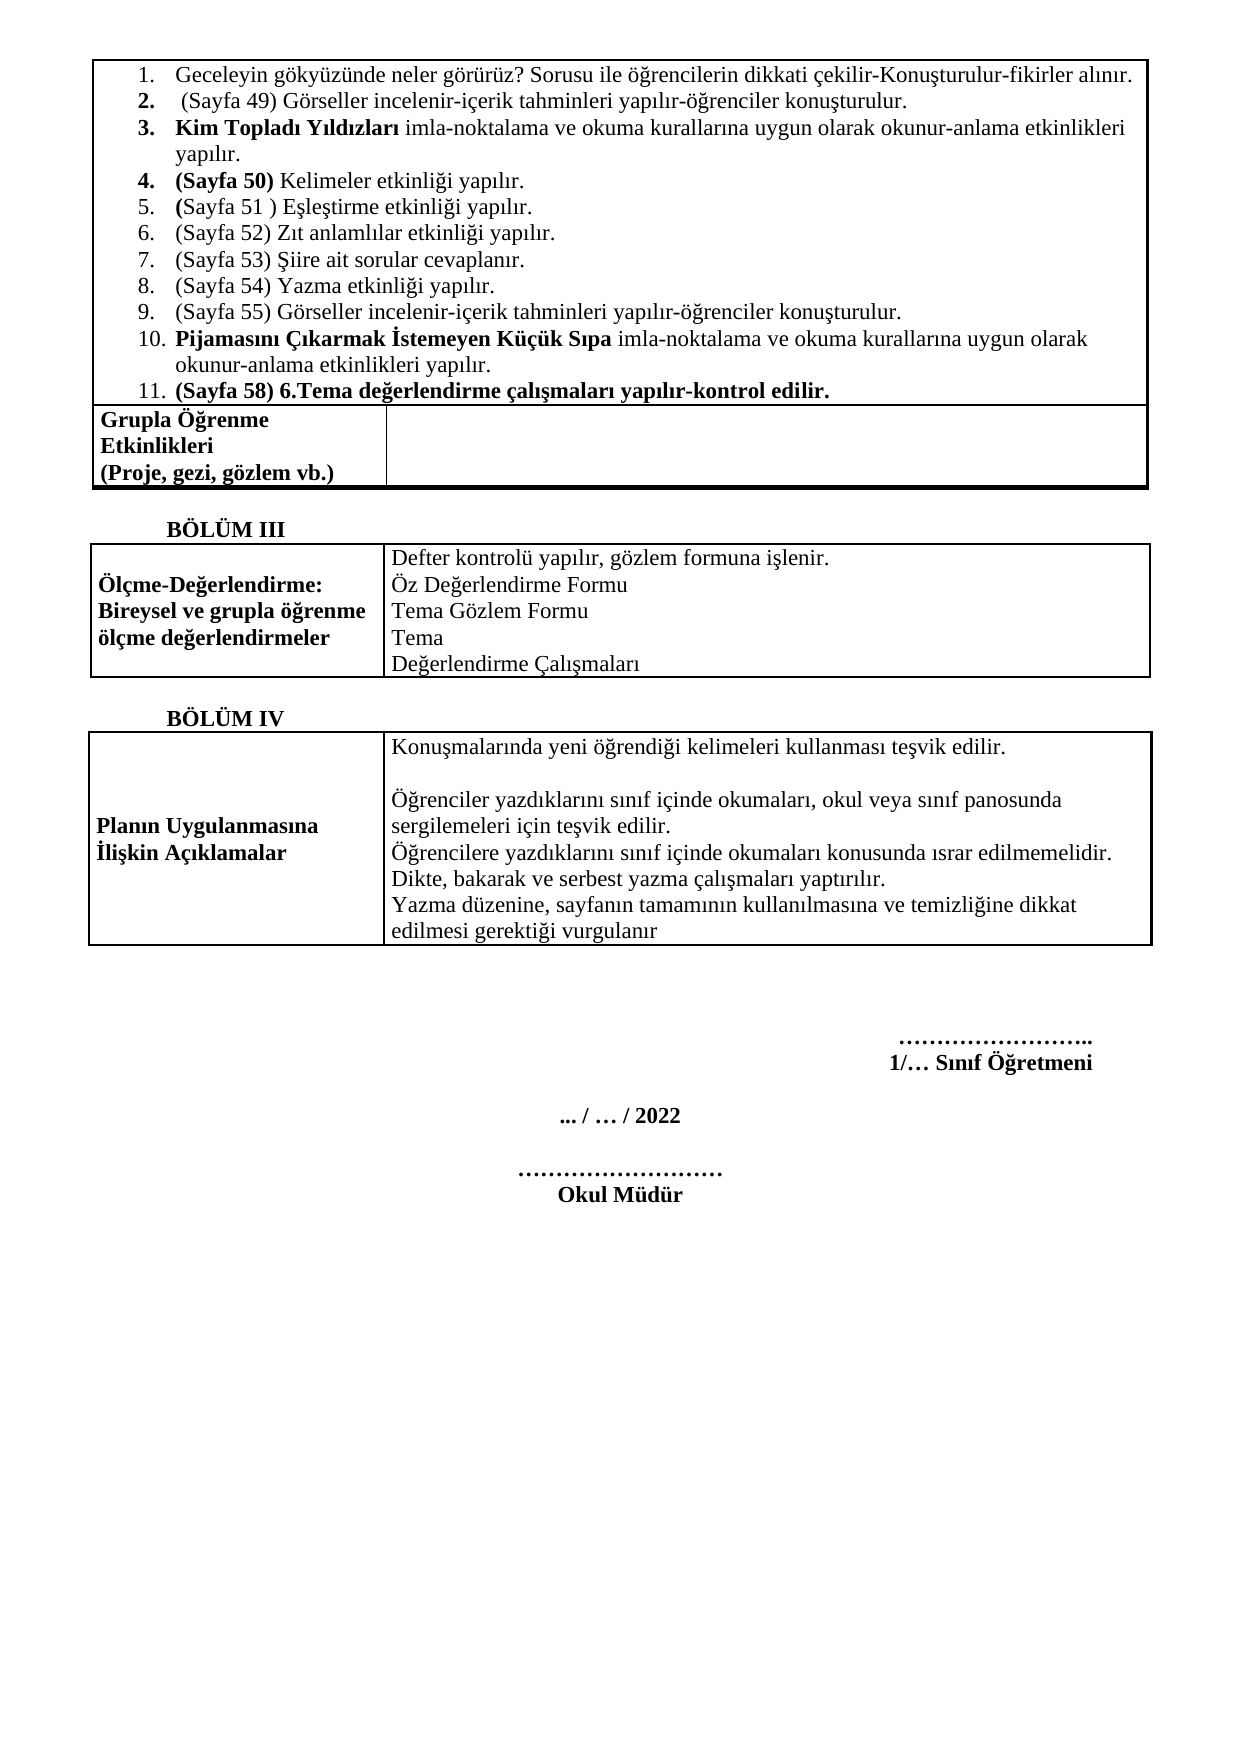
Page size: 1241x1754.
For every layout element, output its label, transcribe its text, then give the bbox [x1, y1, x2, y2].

table_header Defter kontrolü yapılır, gözlem formuna işlenir. Öz Değerlendirme Formu Tema Gözlem Formu Tema Değerlendirme Çalışmaları [385, 545, 1149, 676]
table_cell Grupla Öğrenme Etkinlikleri (Proje, gezi, gözlem vb.) [94, 406, 386, 485]
table_cell [387, 406, 1146, 485]
subtitle BÖLÜM III [148, 516, 1093, 542]
table_header Ölçme-Değerlendirme: Bireysel ve grupla öğrenme ölçme değerlendirmeler [92, 545, 383, 676]
table_cell Geceleyin gökyüzünde neler görürüz? Sorusu ile öğrencilerin dikkati çekilir-Konuşturulur-fikirler alınır. (Sayfa 49) Görseller incelenir-içerik tahminleri yapılır-öğrenciler konuşturulur. Kim Topladı Yıldızları imla-noktalama ve okuma kurallarına uygun olarak okunur-anlama etkinlikleri yapılır. (Sayfa 50) Kelimeler etkinliği yapılır. (Sayfa 51 ) Eşleştirme etkinliği yapılır. (Sayfa 52) Zıt anlamlılar etkinliği yapılır. (Sayfa 53) Şiire ait sorular cevaplanır. (Sayfa 54) Yazma etkinliği yapılır. (Sayfa 55) Görseller incelenir-içerik tahminleri yapılır-öğrenciler konuşturulur. Pijamasını Çıkarmak İstemeyen Küçük Sıpa imla-noktalama ve okuma kurallarına uygun olarak okunur-anlama etkinlikleri yapılır. (Sayfa 58) 6.Tema değerlendirme çalışmaları yapılır-kontrol edilir. [94, 61, 1146, 404]
subtitle BÖLÜM IV [148, 705, 1093, 731]
table_header Konuşmalarında yeni öğrendiği kelimeleri kullanması teşvik edilir. Öğrenciler yazdıklarını sınıf içinde okumaları, okul veya sınıf panosunda sergilemeleri için teşvik edilir. Öğrencilere yazdıklarını sınıf içinde okumaları konusunda ısrar edilmemelidir. Dikte, bakarak ve serbest yazma çalışmaları yaptırılır. Yazma düzenine, sayfanın tamamının kullanılmasına ve temizliğine dikkat edilmesi gerektiği vurgulanır [385, 733, 1150, 944]
text …………………….. [148, 1023, 1093, 1049]
text 1/… Sınıf Öğretmeni [148, 1049, 1093, 1076]
text Okul Müdür [148, 1181, 1093, 1207]
text ……………………… [148, 1154, 1093, 1181]
table_header Planın Uygulanmasına İlişkin Açıklamalar [90, 733, 383, 944]
text ... / … / 2022 [148, 1102, 1093, 1128]
